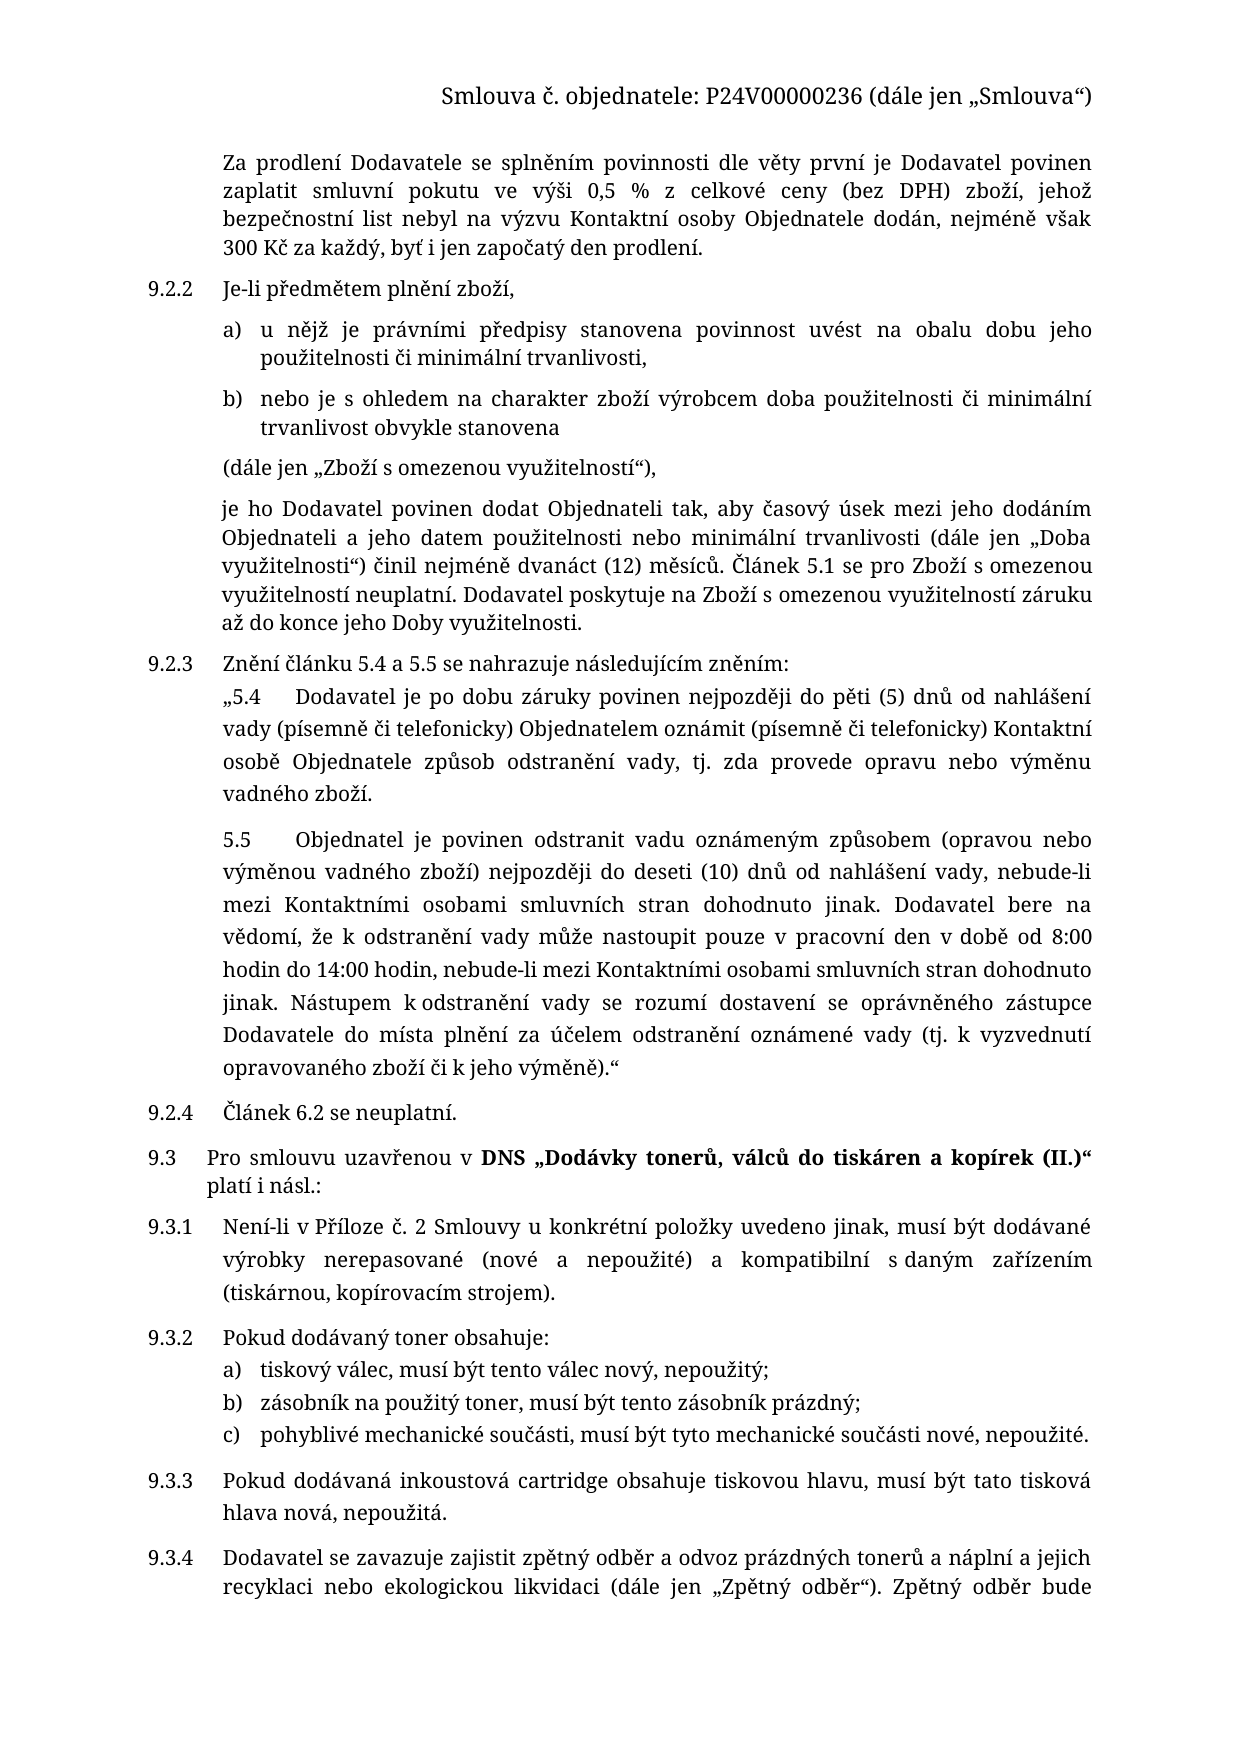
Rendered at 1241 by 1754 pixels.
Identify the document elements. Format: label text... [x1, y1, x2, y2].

list Je-li předmětem plnění zboží, [148, 274, 1093, 302]
list tiskový válec, musí být tento válec nový, nepoužitý; [223, 1355, 1093, 1384]
list nebo je s ohledem na charakter zboží výrobcem doba použitelnosti či minimální trvanlivost obvykle stanovena [223, 384, 1093, 441]
text (dále jen „Zboží s omezenou využitelností“), [223, 453, 1093, 482]
list u nějž je právními předpisy stanovena povinnost uvést na obalu dobu jeho použitelnosti či minimální trvanlivosti, [223, 315, 1093, 372]
list Znění článku 5.4 a 5.5 se nahrazuje následujícím zněním: [148, 649, 1093, 678]
list „5.4 Dodavatel je po dobu záruky povinen nejpozději do pěti (5) dnů od nahlášení vady (písemně či telefonicky) Objednatelem oznámit (písemně či telefonicky) Kontaktní osobě Objednatele způsob odstranění vady, tj. zda provede opravu nebo výměnu vadného zboží. [223, 682, 1093, 808]
list 5.5 Objednatel je povinen odstranit vadu oznámeným způsobem (opravou nebo výměnou vadného zboží) nejpozději do deseti (10) dnů od nahlášení vady, nebude-li mezi Kontaktními osobami smluvních stran dohodnuto jinak. Dodavatel bere na vědomí, že k odstranění vady může nastoupit pouze v pracovní den v době od 8:00 hodin do 14:00 hodin, nebude-li mezi Kontaktními osobami smluvních stran dohodnuto jinak. Nástupem k odstranění vady se rozumí dostavení se oprávněného zástupce Dodavatele do místa plnění za účelem odstranění oznámené vady (tj. k vyzvednutí opravovaného zboží či k jeho výměně).“ [223, 825, 1093, 1081]
text je ho Dodavatel povinen dodat Objednateli tak, aby časový úsek mezi jeho dodáním Objednateli a jeho datem použitelnosti nebo minimální trvanlivosti (dále jen „Doba využitelnosti“) činil nejméně dvanáct (12) měsíců. Článek 5.1 se pro Zboží s omezenou využitelností neuplatní. Dodavatel poskytuje na Zboží s omezenou využitelností záruku až do konce jeho Doby využitelnosti. [221, 494, 1093, 637]
list Není-li v Příloze č. 2 Smlouvy u konkrétní položky uvedeno jinak, musí být dodávané výrobky nerepasované (nové a nepoužité) a kompatibilní s daným zařízením (tiskárnou, kopírovacím strojem). [148, 1212, 1093, 1306]
list pohyblivé mechanické součásti, musí být tyto mechanické součásti nové, nepoužité. [223, 1421, 1093, 1449]
list Pokud dodávaná inkoustová cartridge obsahuje tiskovou hlavu, musí být tato tisková hlava nová, nepoužitá. [148, 1466, 1093, 1527]
list Článek 6.2 se neuplatní. [148, 1098, 1093, 1126]
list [148, 1543, 1093, 1600]
list zásobník na použitý toner, musí být tento zásobník prázdný; [223, 1388, 1093, 1416]
list Pokud dodávaný toner obsahuje: [148, 1323, 1093, 1351]
list Pro smlouvu uzavřenou v DNS „Dodávky tonerů, válců do tiskáren a kopírek (II.)“ platí i násl.: [148, 1143, 1093, 1200]
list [148, 148, 1093, 261]
